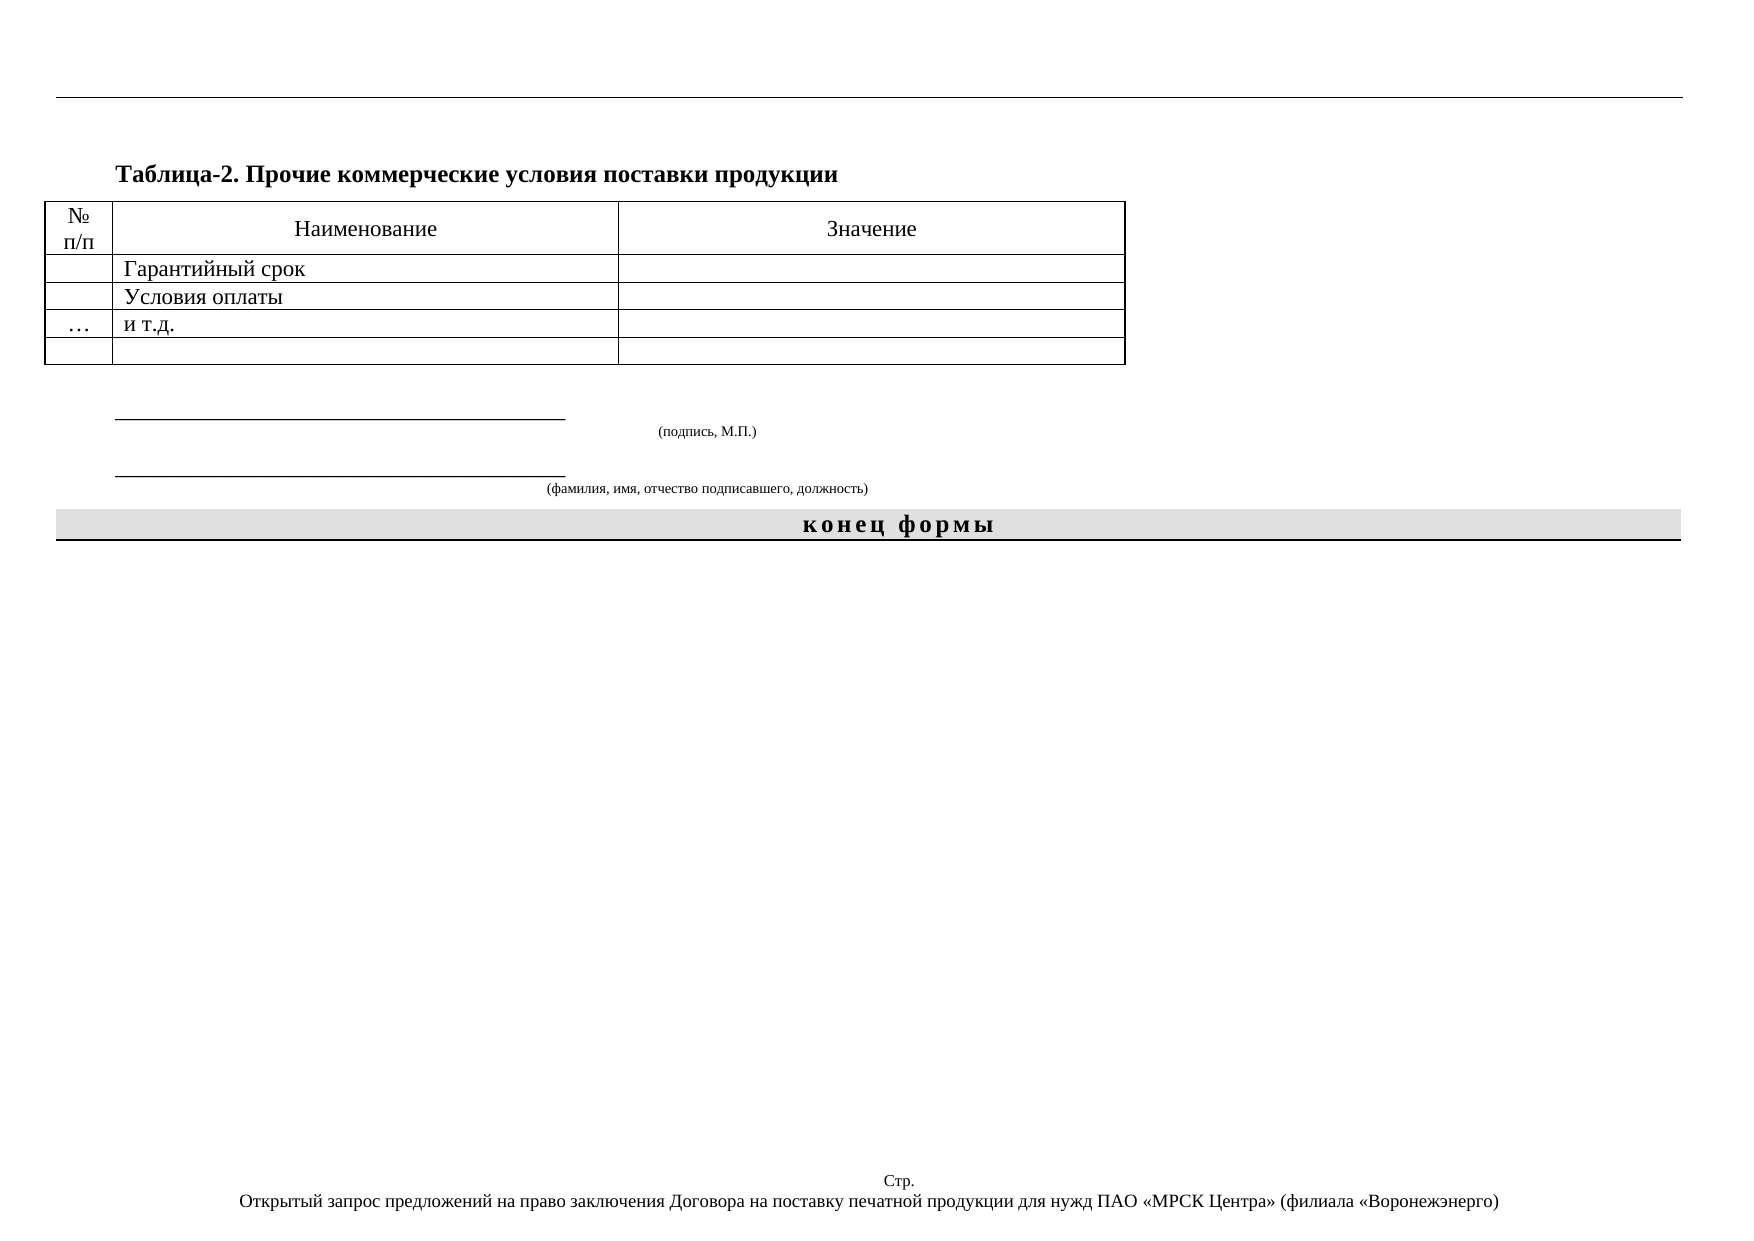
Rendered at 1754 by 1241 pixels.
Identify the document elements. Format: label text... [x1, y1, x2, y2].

text (подпись, М.П.) [56, 422, 1299, 451]
table_cell Условия оплаты [113, 283, 618, 309]
table_cell и т.д. [113, 310, 618, 337]
table_cell [46, 255, 112, 282]
table_cell [46, 283, 112, 309]
table_header Наименование [113, 202, 618, 254]
table_cell [619, 283, 1124, 309]
table_cell [619, 310, 1124, 337]
table_header Значение [619, 202, 1124, 254]
text конец формы [56, 509, 1681, 539]
text ____________________________________ [56, 394, 1683, 422]
table_cell [46, 338, 112, 364]
table_cell [619, 338, 1124, 364]
text ____________________________________ [56, 451, 1683, 480]
table_header № п/п [46, 202, 112, 254]
table_cell [619, 255, 1124, 282]
table_cell Гарантийный срок [113, 255, 618, 282]
text (фамилия, имя, отчество подписавшего, должность) [56, 480, 1299, 509]
table_cell [113, 338, 618, 364]
table_cell … [46, 310, 112, 337]
text Таблица-2. Прочие коммерческие условия поставки продукции [56, 159, 1683, 188]
